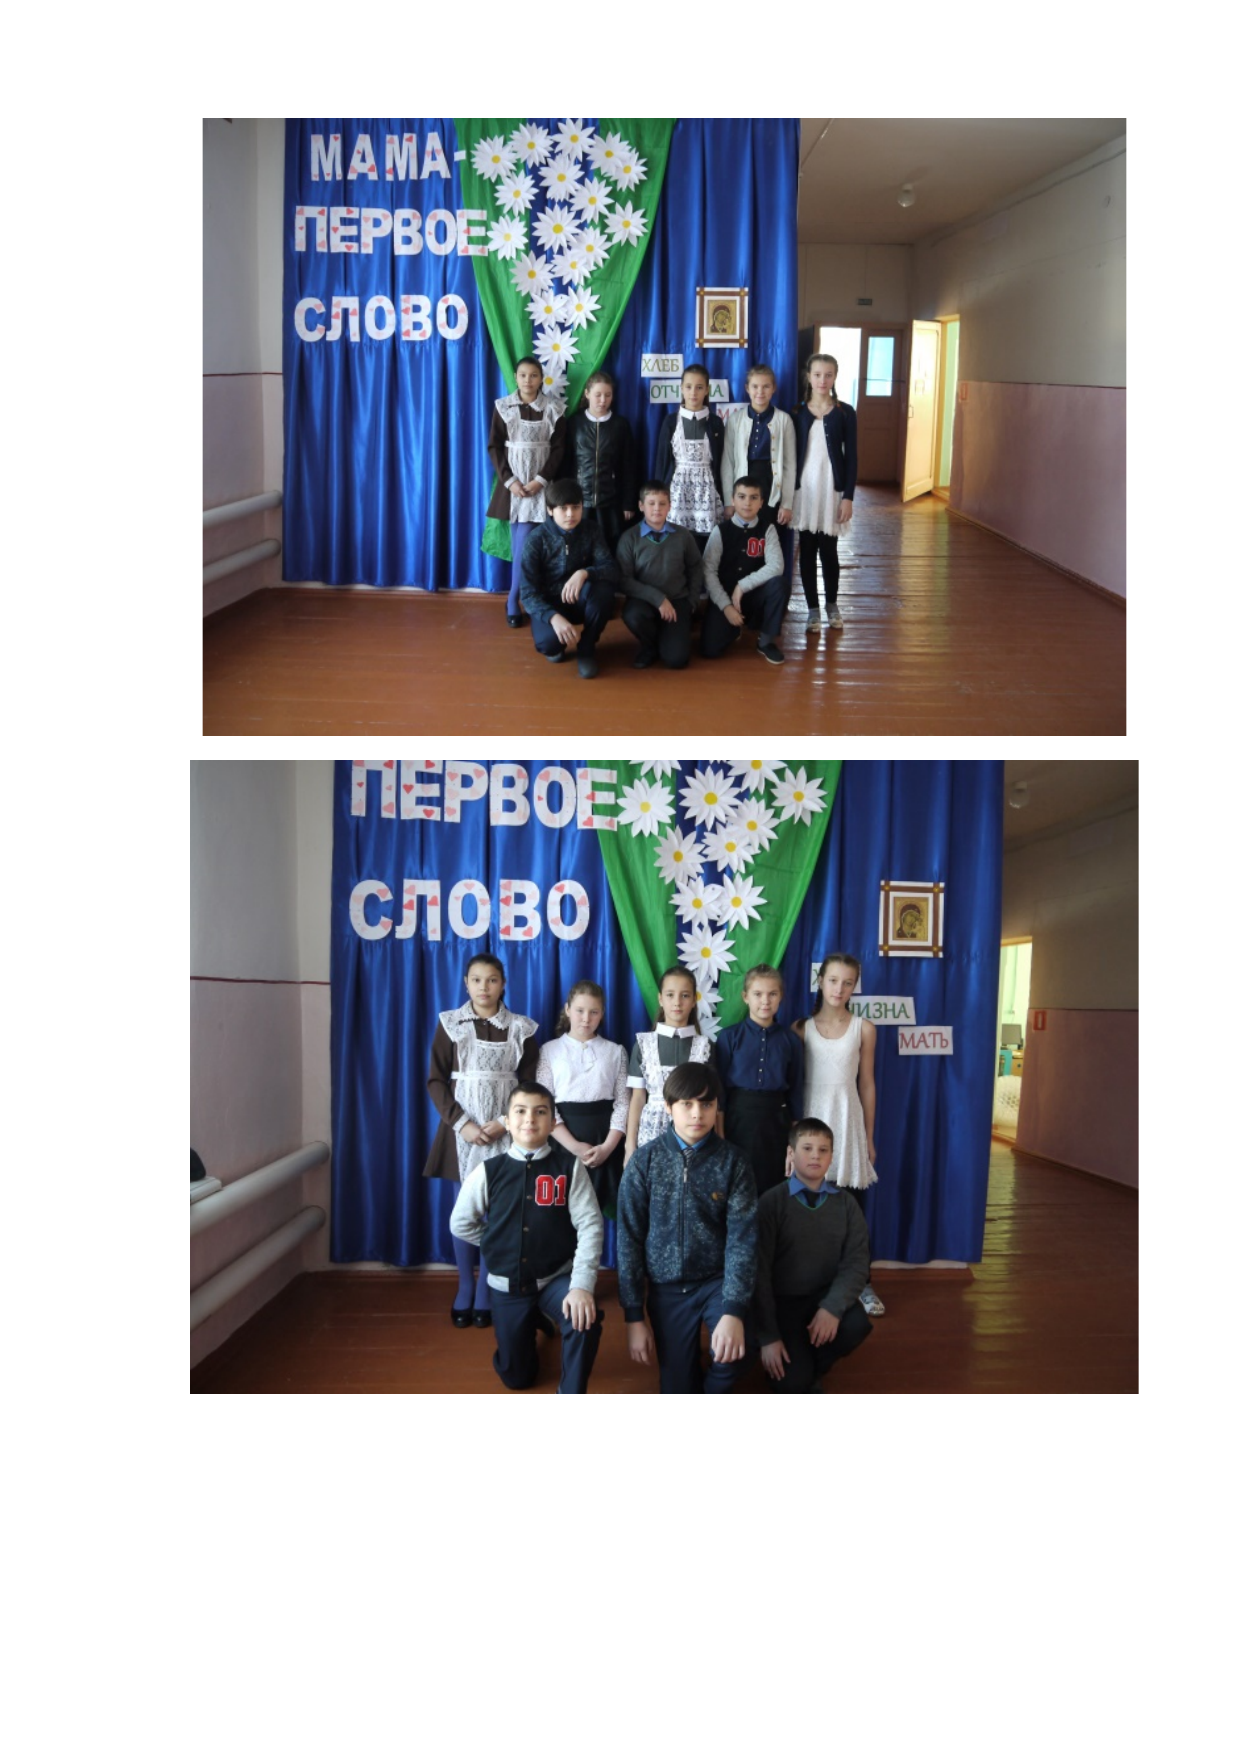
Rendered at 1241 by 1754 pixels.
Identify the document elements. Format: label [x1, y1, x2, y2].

picture [202, 118, 1127, 736]
picture [190, 760, 1139, 1394]
